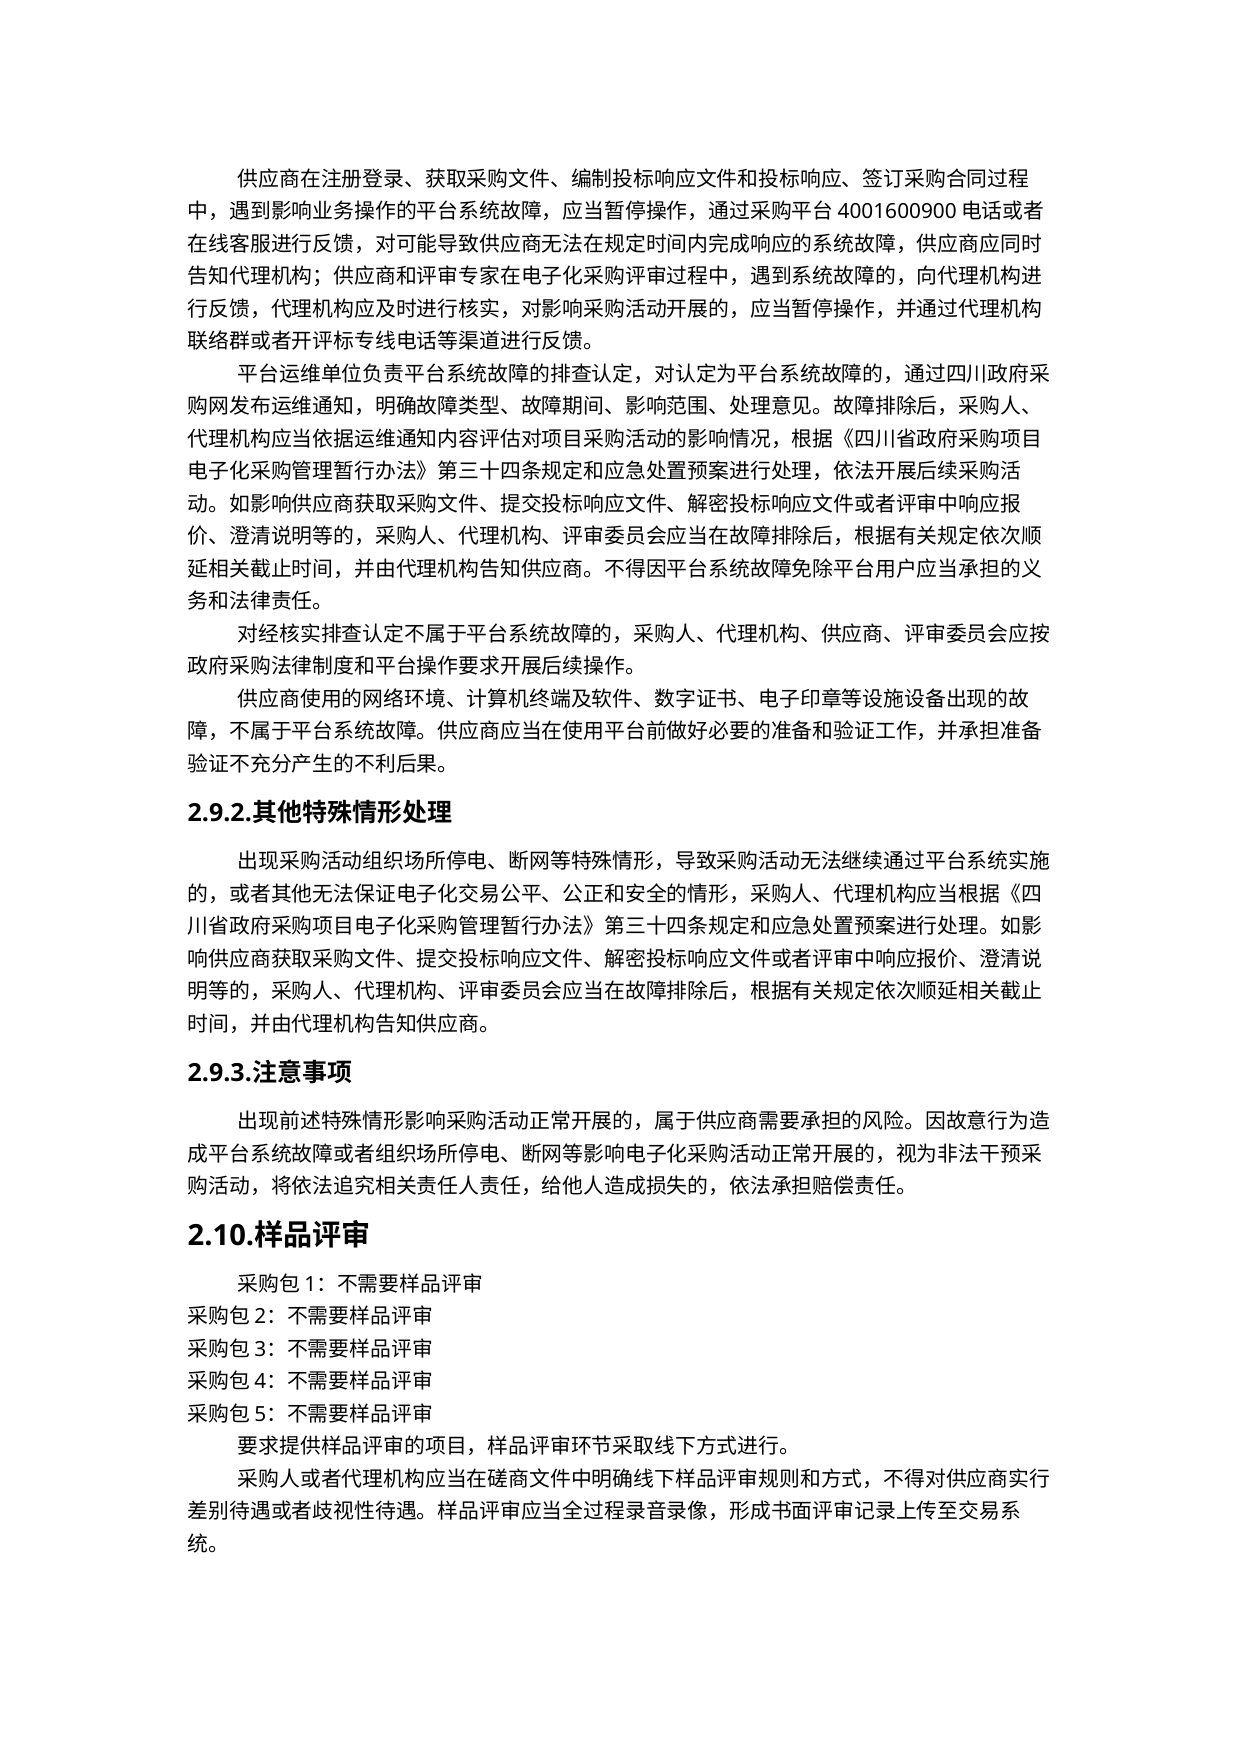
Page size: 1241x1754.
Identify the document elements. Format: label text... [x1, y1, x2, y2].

text 采购包3：不需要样品评审 [187, 1332, 1053, 1364]
text 采购包4：不需要样品评审 [187, 1364, 1053, 1397]
text 供应商使用的网络环境、计算机终端及软件、数字证书、电子印章等设施设备出现的故障，不属于平台系统故障。供应商应当在使用平台前做好必要的准备和验证工作，并承担准备验证不充分产生的不利后果。 [187, 682, 1053, 779]
text 对经核实排查认定不属于平台系统故障的，采购人、代理机构、供应商、评审委员会应按政府采购法律制度和平台操作要求开展后续操作。 [187, 617, 1053, 682]
text 采购包1：不需要样品评审 [187, 1267, 1053, 1299]
text 2.9.3.注意事项 [187, 1039, 1053, 1104]
text 要求提供样品评审的项目，样品评审环节采取线下方式进行。 [187, 1429, 1053, 1462]
text 供应商在注册登录、获取采购文件、编制投标响应文件和投标响应、签订采购合同过程中，遇到影响业务操作的平台系统故障，应当暂停操作，通过采购平台4001600900电话或者在线客服进行反馈，对可能导致供应商无法在规定时间内完成响应的系统故障，供应商应同时告知代理机构；供应商和评审专家在电子化采购评审过程中，遇到系统故障的，向代理机构进行反馈，代理机构应及时进行核实，对影响采购活动开展的，应当暂停操作，并通过代理机构联络群或者开评标专线电话等渠道进行反馈。 [187, 162, 1053, 357]
text 2.10.样品评审 [187, 1202, 1053, 1267]
text 出现前述特殊情形影响采购活动正常开展的，属于供应商需要承担的风险。因故意行为造成平台系统故障或者组织场所停电、断网等影响电子化采购活动正常开展的，视为非法干预采购活动，将依法追究相关责任人责任，给他人造成损失的，依法承担赔偿责任。 [187, 1104, 1053, 1202]
text 平台运维单位负责平台系统故障的排查认定，对认定为平台系统故障的，通过四川政府采购网发布运维通知，明确故障类型、故障期间、影响范围、处理意见。故障排除后，采购人、代理机构应当依据运维通知内容评估对项目采购活动的影响情况，根据《四川省政府采购项目电子化采购管理暂行办法》第三十四条规定和应急处置预案进行处理，依法开展后续采购活动。如影响供应商获取采购文件、提交投标响应文件、解密投标响应文件或者评审中响应报价、澄清说明等的，采购人、代理机构、评审委员会应当在故障排除后，根据有关规定依次顺延相关截止时间，并由代理机构告知供应商。不得因平台系统故障免除平台用户应当承担的义务和法律责任。 [187, 357, 1053, 617]
text 2.9.2.其他特殊情形处理 [187, 779, 1053, 844]
text 采购包5：不需要样品评审 [187, 1397, 1053, 1429]
text 采购人或者代理机构应当在磋商文件中明确线下样品评审规则和方式，不得对供应商实行差别待遇或者歧视性待遇。样品评审应当全过程录音录像，形成书面评审记录上传至交易系统。 [187, 1462, 1053, 1559]
text 采购包2：不需要样品评审 [187, 1299, 1053, 1332]
text 出现采购活动组织场所停电、断网等特殊情形，导致采购活动无法继续通过平台系统实施的，或者其他无法保证电子化交易公平、公正和安全的情形，采购人、代理机构应当根据《四川省政府采购项目电子化采购管理暂行办法》第三十四条规定和应急处置预案进行处理。如影响供应商获取采购文件、提交投标响应文件、解密投标响应文件或者评审中响应报价、澄清说明等的，采购人、代理机构、评审委员会应当在故障排除后，根据有关规定依次顺延相关截止时间，并由代理机构告知供应商。 [187, 844, 1053, 1039]
